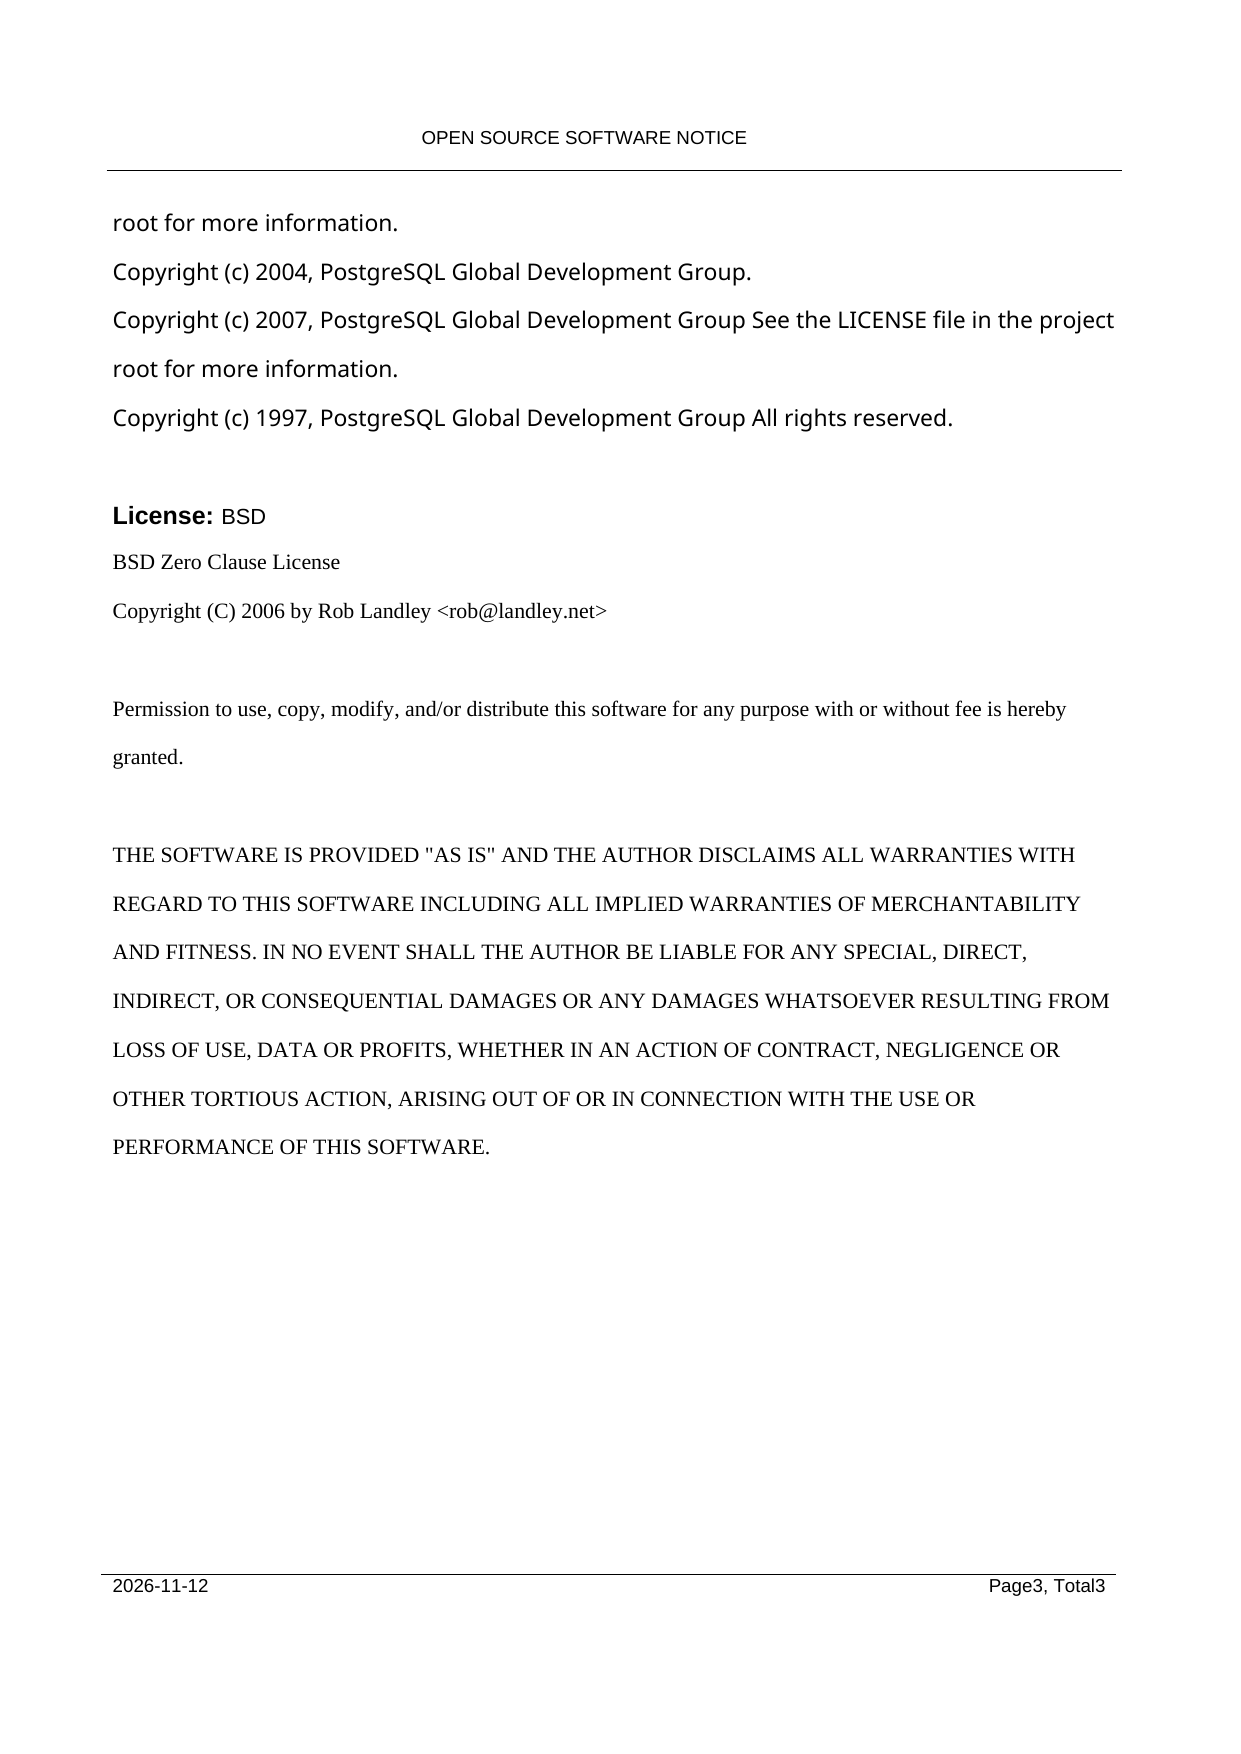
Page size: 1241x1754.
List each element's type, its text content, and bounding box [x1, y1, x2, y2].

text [112, 206, 1128, 483]
text BSD Zero Clause License Copyright (C) 2006 by Rob Landley <rob@landley.net> Permission to use, copy, modify, and/or distribute this software for any purpose with or without fee is hereby granted. THE SOFTWARE IS PROVIDED "AS IS" AND THE AUTHOR DISCLAIMS ALL WARRANTIES WITH REGARD TO THIS SOFTWARE INCLUDING ALL IMPLIED WARRANTIES OF MERCHANTABILITY AND FITNESS. IN NO EVENT SHALL THE AUTHOR BE LIABLE FOR ANY SPECIAL, DIRECT, INDIRECT, OR CONSEQUENTIAL DAMAGES OR ANY DAMAGES WHATSOEVER RESULTING FROM LOSS OF USE, DATA OR PROFITS, WHETHER IN AN ACTION OF CONTRACT, NEGLIGENCE OR OTHER TORTIOUS ACTION, ARISING OUT OF OR IN CONNECTION WITH THE USE OR PERFORMANCE OF THIS SOFTWARE. [112, 546, 1128, 1212]
text License: BSD [112, 499, 1128, 531]
